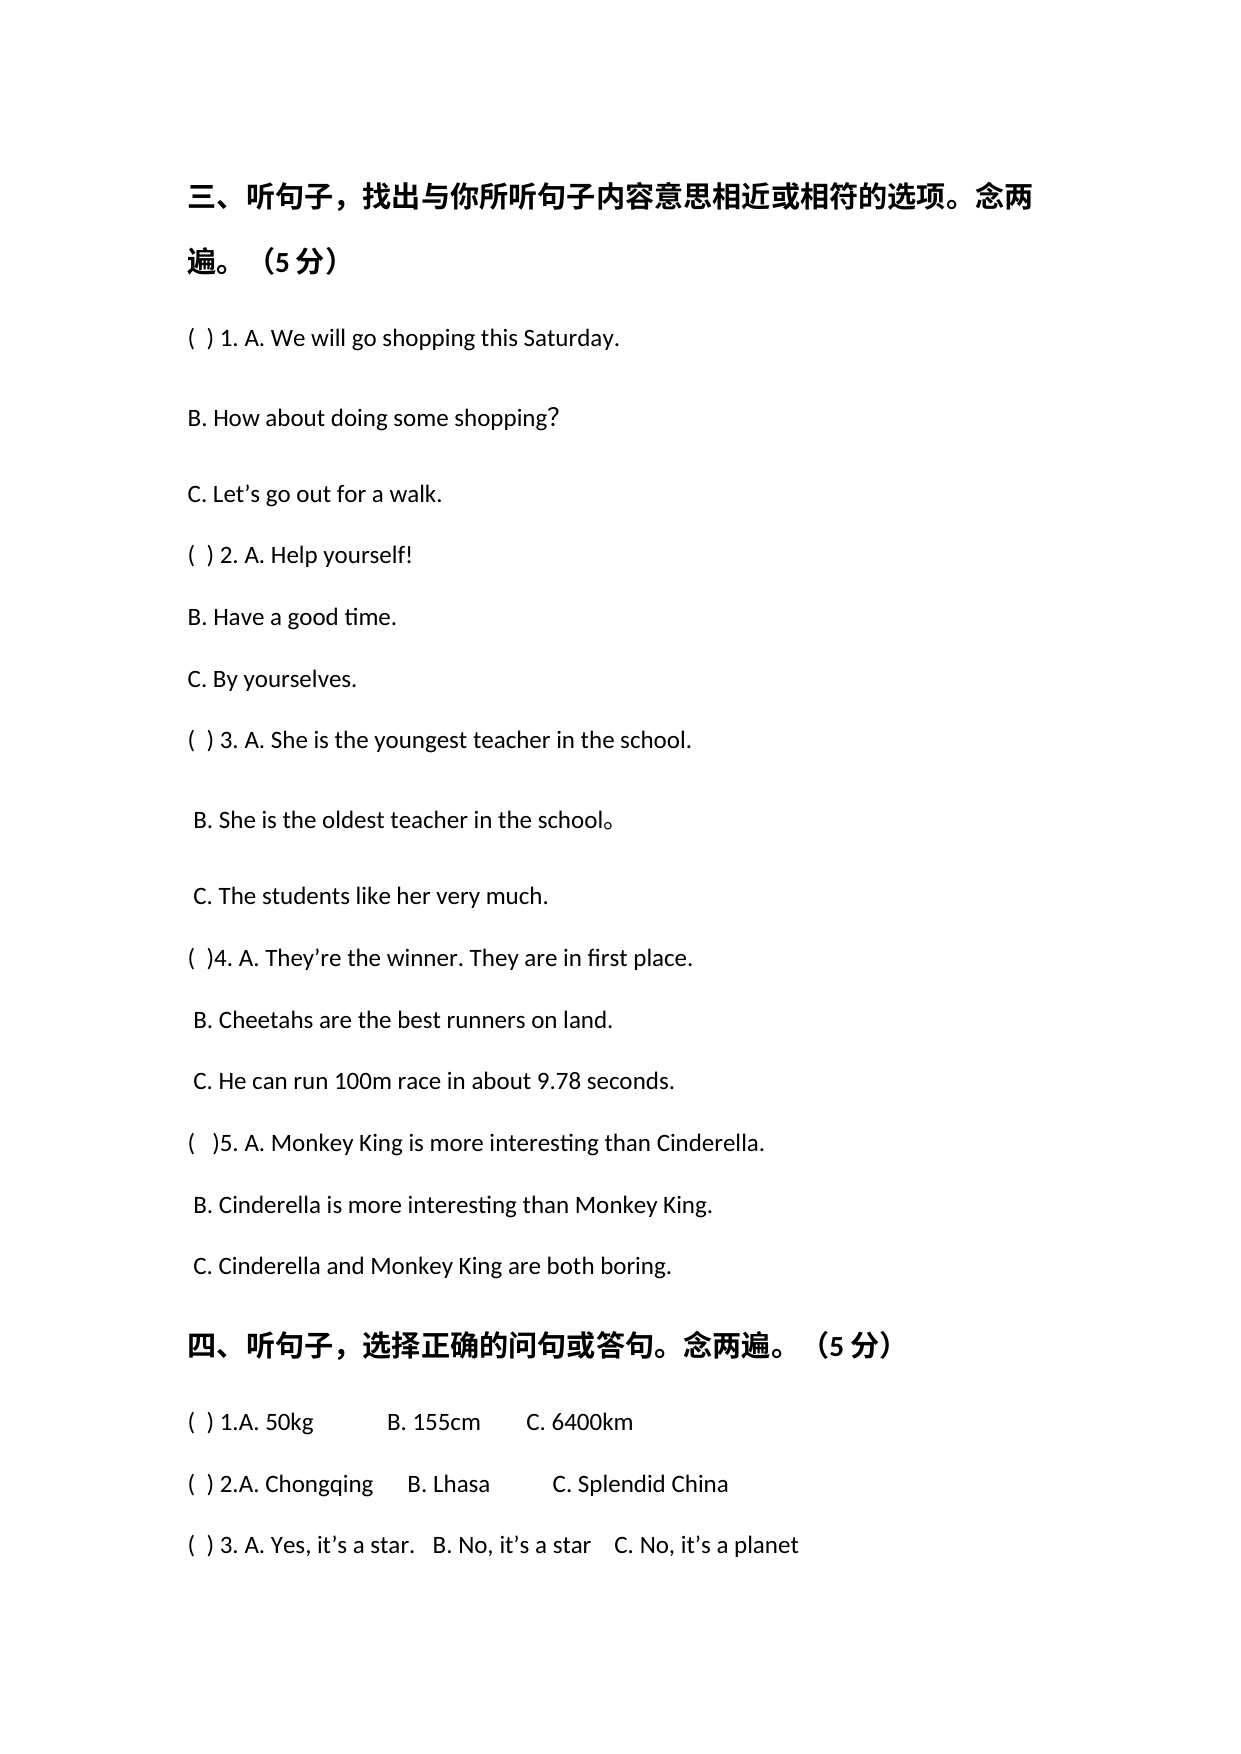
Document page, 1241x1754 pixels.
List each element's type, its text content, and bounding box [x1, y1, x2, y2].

text ( )4. A. They’re the winner. They are in first place. [187, 941, 1053, 974]
text C. He can run 100m race in about 9.78 seconds. [187, 1064, 1053, 1097]
text ( ) 3. A. Yes, it’s a star. B. No, it’s a star C. No, it’s a planet [187, 1529, 1053, 1561]
text B. Cinderella is more interesting than Monkey King. [187, 1188, 1053, 1220]
text B. How about doing some shopping？ [187, 383, 1053, 448]
text ( ) 3. A. She is the youngest teacher in the school. [187, 724, 1053, 756]
text ( ) 1.A. 50kg B. 155cm C. 6400km [187, 1405, 1053, 1438]
text C. The students like her very much. [187, 879, 1053, 912]
text C. By yourselves. [187, 662, 1053, 694]
text 四、听句子，选择正确的问句或答句。念两遍。（5分） [187, 1311, 1053, 1376]
text 三、听句子，找出与你所听句子内容意思相近或相符的选项。念两遍。（5分） [187, 162, 1053, 292]
text ( ) 1. A. We will go shopping this Saturday. [187, 321, 1053, 354]
text ( )5. A. Monkey King is more interesting than Cinderella. [187, 1126, 1053, 1159]
text B. She is the oldest teacher in the school。 [187, 785, 1053, 850]
text C. Let’s go out for a walk. [187, 477, 1053, 509]
text ( ) 2.A. Chongqing B. Lhasa C. Splendid China [187, 1467, 1053, 1499]
text B. Cheetahs are the best runners on land. [187, 1003, 1053, 1035]
text C. Cinderella and Monkey King are both boring. [187, 1249, 1053, 1282]
text ( ) 2. A. Help yourself! [187, 539, 1053, 571]
text B. Have a good time. [187, 600, 1053, 633]
